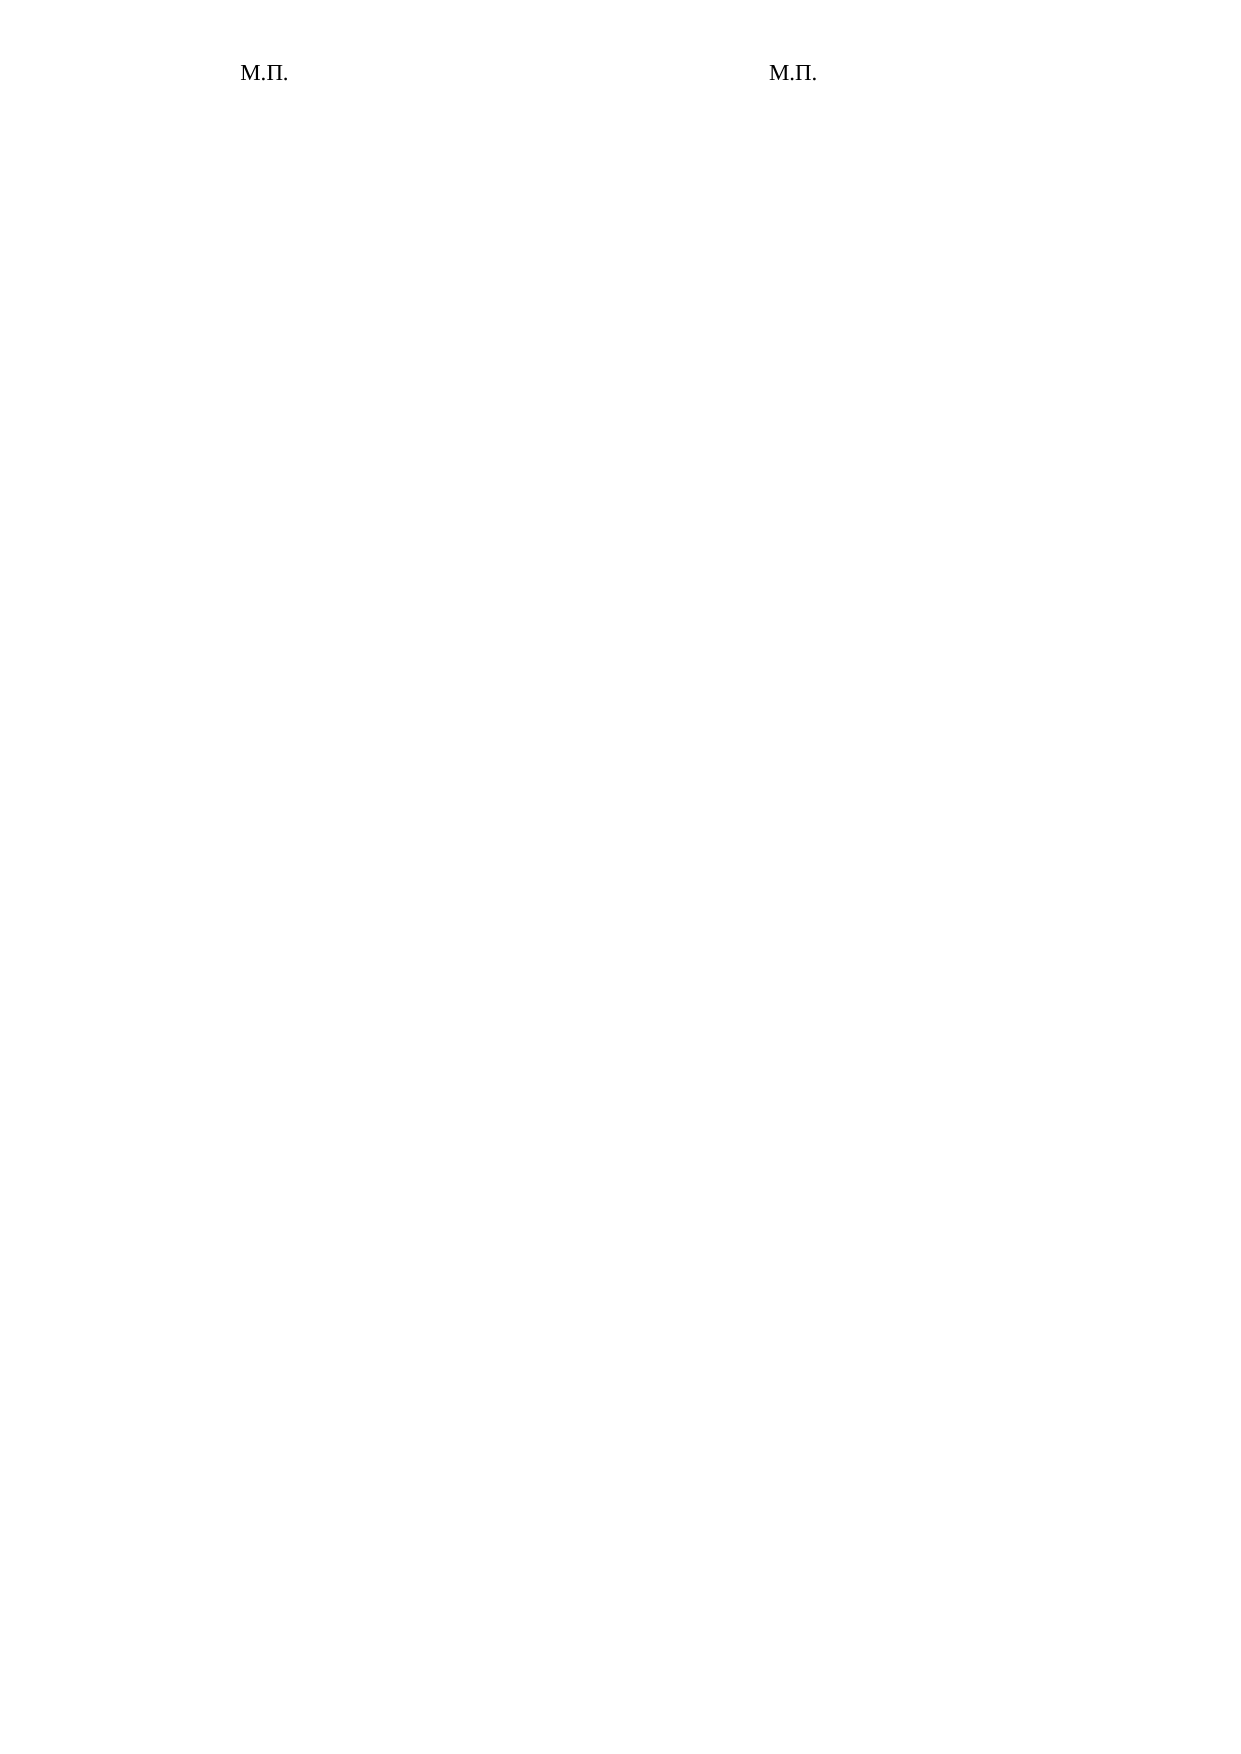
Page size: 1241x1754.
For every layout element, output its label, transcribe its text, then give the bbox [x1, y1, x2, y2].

text М.П. М.П. [177, 59, 1152, 85]
